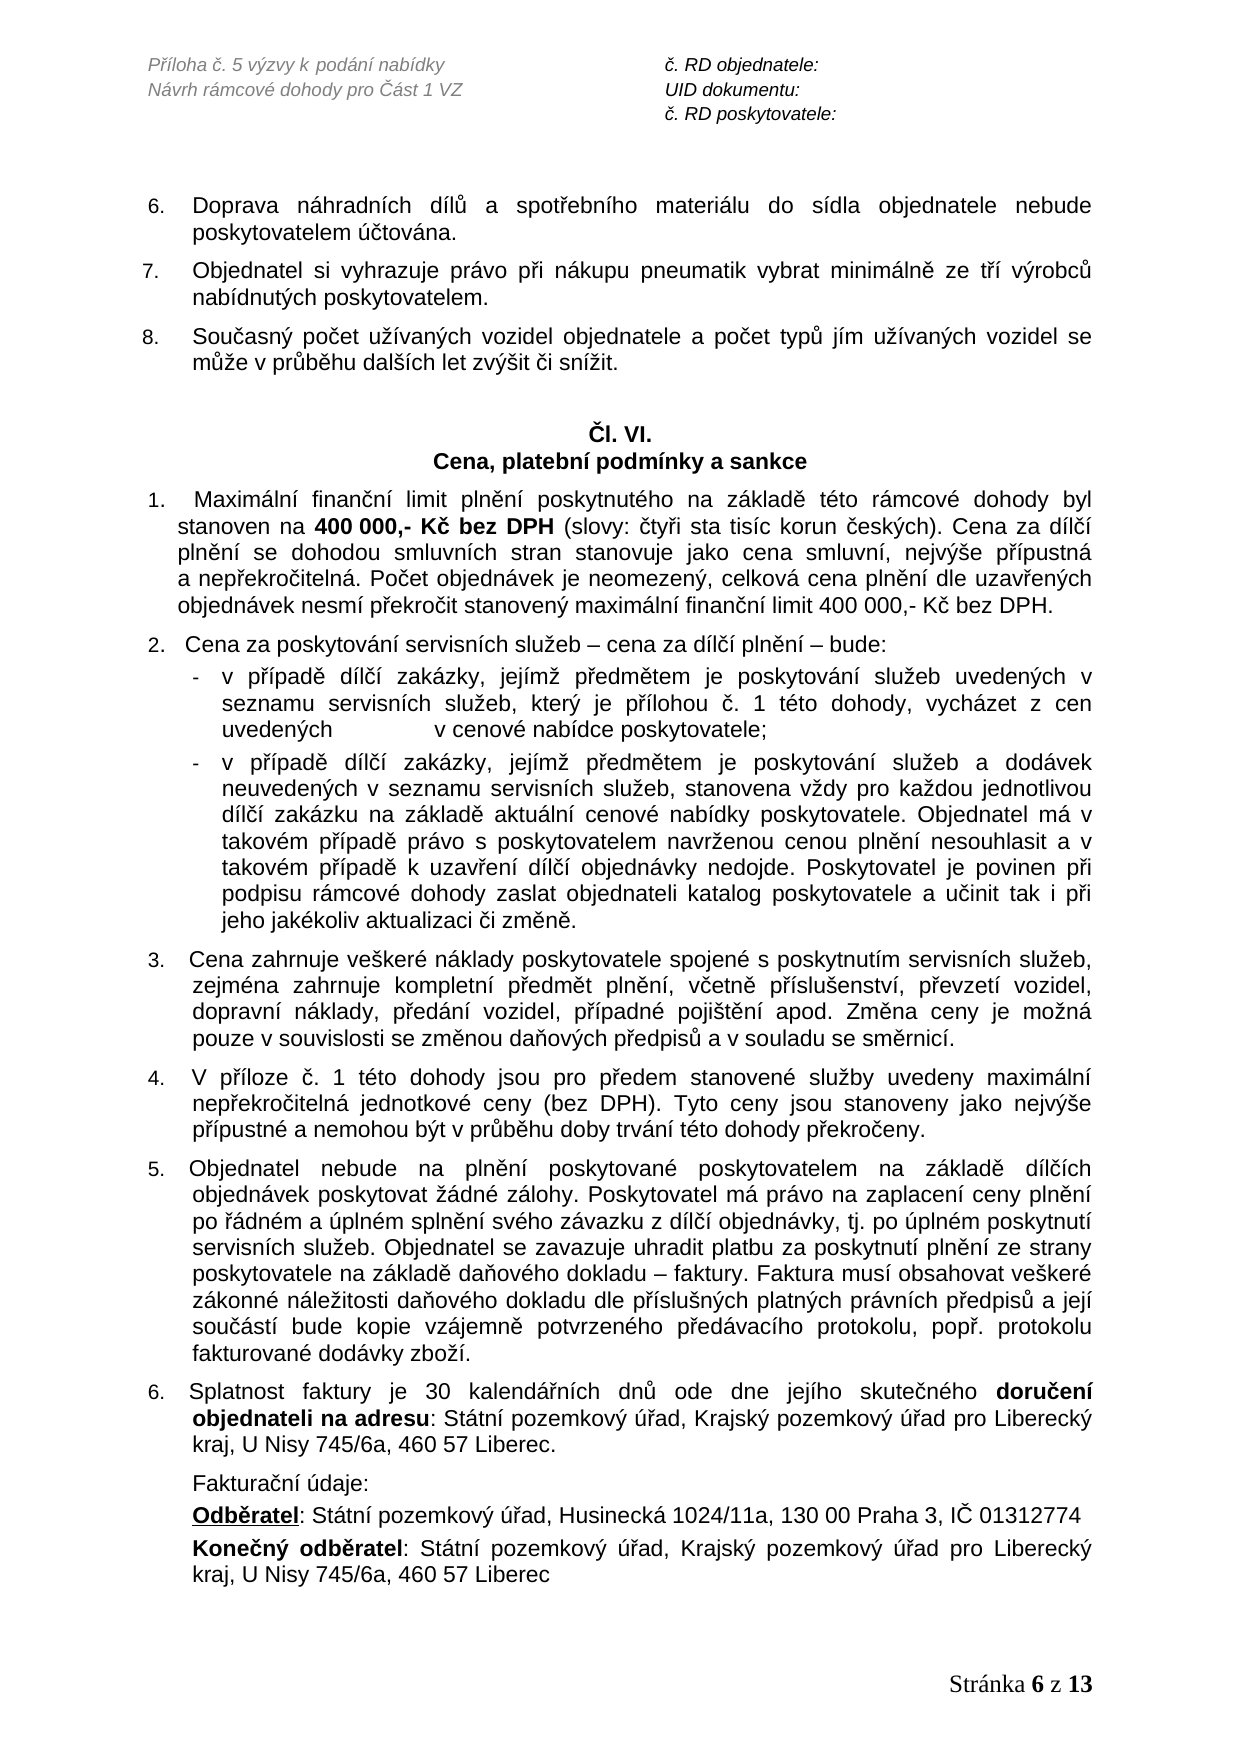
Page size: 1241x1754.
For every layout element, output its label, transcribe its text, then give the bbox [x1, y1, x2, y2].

text 1. Maximální finanční limit plnění poskytnutého na základě této rámcové dohody byl stanoven na 400 000,- Kč bez DPH (slovy: čtyři sta tisíc korun českých). Cena za dílčí plnění se dohodou smluvních stran stanovuje jako cena smluvní, nejvýše přípustná a nepřekročitelná. Počet objednávek je neomezený, celková cena plnění dle uzavřených objednávek nesmí překročit stanovený maximální finanční limit 400 000,- Kč bez DPH. [148, 486, 1092, 618]
list Současný počet užívaných vozidel objednatele a počet typů jím užívaných vozidel se může v průběhu dalších let zvýšit či snížit. [142, 323, 1092, 375]
list v případě dílčí zakázky, jejímž předmětem je poskytování služeb uvedených v seznamu servisních služeb, který je přílohou č. 1 této dohody, vycházet z cen uvedených v cenové nabídce poskytovatele; [192, 663, 1092, 742]
list v případě dílčí zakázky, jejímž předmětem je poskytování služeb a dodávek neuvedených v seznamu servisních služeb, stanovena vždy pro každou jednotlivou dílčí zakázku na základě aktuální cenové nabídky poskytovatele. Objednatel má v takovém případě právo s poskytovatelem navrženou cenou plnění nesouhlasit a v takovém případě k uzavření dílčí objednávky nedojde. Poskytovatel je povinen při podpisu rámcové dohody zaslat objednateli katalog poskytovatele a učinit tak i při jeho jakékoliv aktualizaci či změně. [192, 748, 1092, 933]
list Splatnost faktury je 30 kalendářních dnů ode dne jejího skutečného doručení objednateli na adresu: Státní pozemkový úřad, Krajský pozemkový úřad pro Liberecký kraj, U Nisy 745/6a, 460 57 Liberec. [148, 1378, 1092, 1457]
text Čl. VI. [148, 421, 1092, 448]
list Objednatel si vyhrazuje právo při nákupu pneumatik vybrat minimálně ze tří výrobců nabídnutých poskytovatelem. [142, 257, 1092, 310]
list Doprava náhradních dílů a spotřebního materiálu do sídla objednatele nebude poskytovatelem účtována. [148, 192, 1092, 245]
text 2. Cena za poskytování servisních služeb – cena za dílčí plnění – bude: [148, 631, 1092, 657]
text Odběratel: Státní pozemkový úřad, Husinecká 1024/11a, 130 00 Praha 3, IČ 01312774 [192, 1502, 1092, 1529]
text 4. V příloze č. 1 této dohody jsou pro předem stanovené služby uvedeny maximální nepřekročitelná jednotkové ceny (bez DPH). Tyto ceny jsou stanoveny jako nejvýše přípustné a nemohou být v průběhu doby trvání této dohody překročeny. [148, 1063, 1092, 1142]
text Fakturační údaje: [192, 1470, 1092, 1496]
text 3. Cena zahrnuje veškeré náklady poskytovatele spojené s poskytnutím servisních služeb, zejména zahrnuje kompletní předmět plnění, včetně příslušenství, převzetí vozidel, dopravní náklady, předání vozidel, případné pojištění apod. Změna ceny je možná pouze v souvislosti se změnou daňových předpisů a v souladu se směrnicí. [148, 946, 1092, 1051]
list Objednatel nebude na plnění poskytované poskytovatelem na základě dílčích objednávek poskytovat žádné zálohy. Poskytovatel má právo na zaplacení ceny plnění po řádném a úplném splnění svého závazku z dílčí objednávky, tj. po úplném poskytnutí servisních služeb. Objednatel se zavazuje uhradit platbu za poskytnutí plnění ze strany poskytovatele na základě daňového dokladu – faktury. Faktura musí obsahovat veškeré zákonné náležitosti daňového dokladu dle příslušných platných právních předpisů a její součástí bude kopie vzájemně potvrzeného předávacího protokolu, popř. protokolu fakturované dodávky zboží. [148, 1155, 1092, 1366]
text Cena, platební podmínky a sankce [148, 448, 1092, 474]
text Konečný odběratel: Státní pozemkový úřad, Krajský pozemkový úřad pro Liberecký kraj, U Nisy 745/6a, 460 57 Liberec [192, 1535, 1092, 1588]
